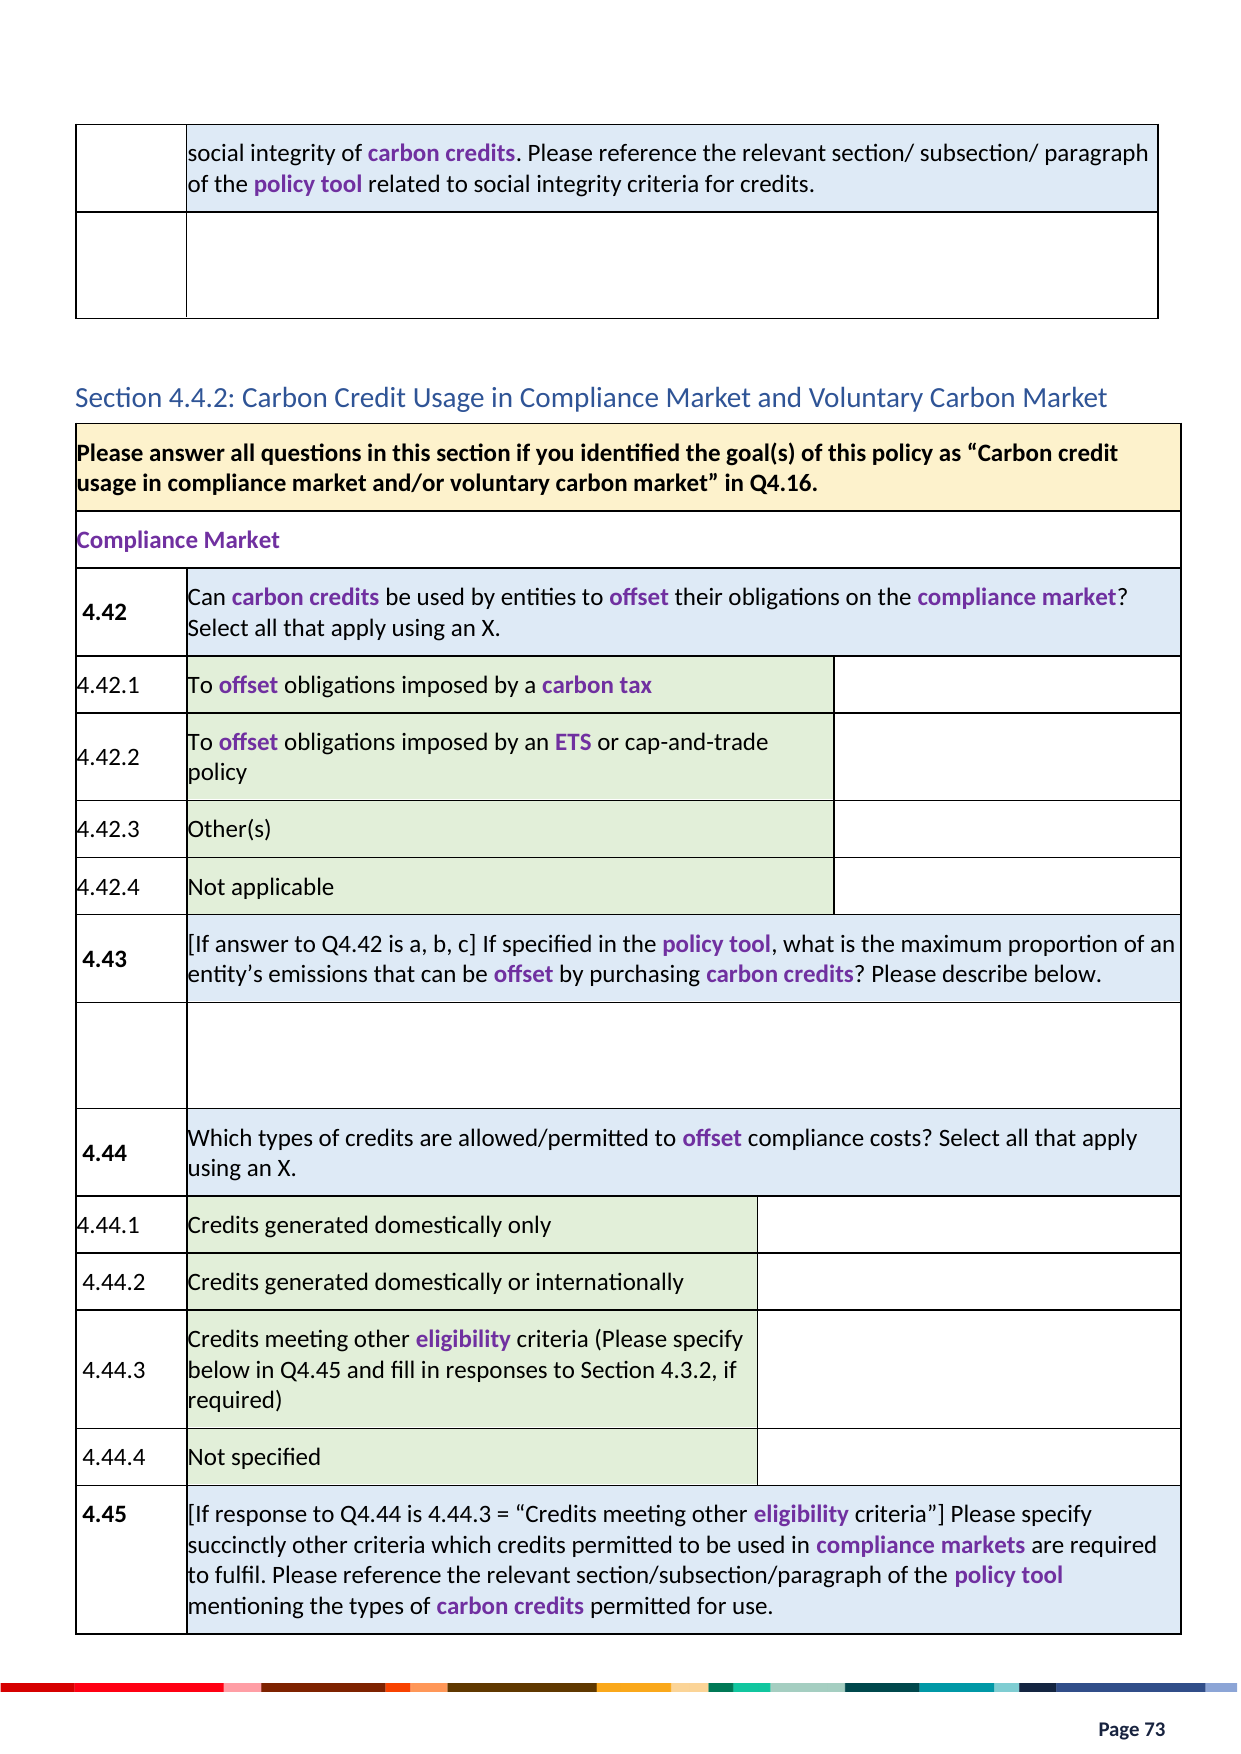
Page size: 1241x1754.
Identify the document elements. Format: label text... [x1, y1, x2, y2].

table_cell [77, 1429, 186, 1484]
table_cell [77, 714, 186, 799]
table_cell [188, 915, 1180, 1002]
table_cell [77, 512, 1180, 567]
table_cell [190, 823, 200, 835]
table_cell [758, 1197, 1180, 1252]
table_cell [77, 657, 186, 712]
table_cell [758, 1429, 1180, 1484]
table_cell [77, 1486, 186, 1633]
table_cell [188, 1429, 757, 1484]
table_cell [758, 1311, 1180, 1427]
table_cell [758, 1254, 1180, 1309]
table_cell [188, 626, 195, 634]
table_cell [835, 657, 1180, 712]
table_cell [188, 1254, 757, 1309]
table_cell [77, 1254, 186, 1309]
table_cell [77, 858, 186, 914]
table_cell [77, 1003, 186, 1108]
picture [0, 1683, 1236, 1692]
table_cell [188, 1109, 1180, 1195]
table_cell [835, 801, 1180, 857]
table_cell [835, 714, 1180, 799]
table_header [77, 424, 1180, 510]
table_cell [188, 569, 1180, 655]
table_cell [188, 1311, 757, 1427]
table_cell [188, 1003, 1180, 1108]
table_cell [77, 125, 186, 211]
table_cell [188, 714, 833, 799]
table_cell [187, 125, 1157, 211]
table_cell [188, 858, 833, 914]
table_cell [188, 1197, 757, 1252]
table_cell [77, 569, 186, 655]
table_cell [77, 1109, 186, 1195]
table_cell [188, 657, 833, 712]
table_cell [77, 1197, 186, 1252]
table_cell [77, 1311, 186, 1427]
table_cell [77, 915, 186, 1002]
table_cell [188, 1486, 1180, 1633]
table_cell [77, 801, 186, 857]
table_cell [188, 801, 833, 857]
subtitle Section 4.4.2: Carbon Credit Usage in Compliance Market and Voluntary Carbon Market [75, 379, 1165, 414]
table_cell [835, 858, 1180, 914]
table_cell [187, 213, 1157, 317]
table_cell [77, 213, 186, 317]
